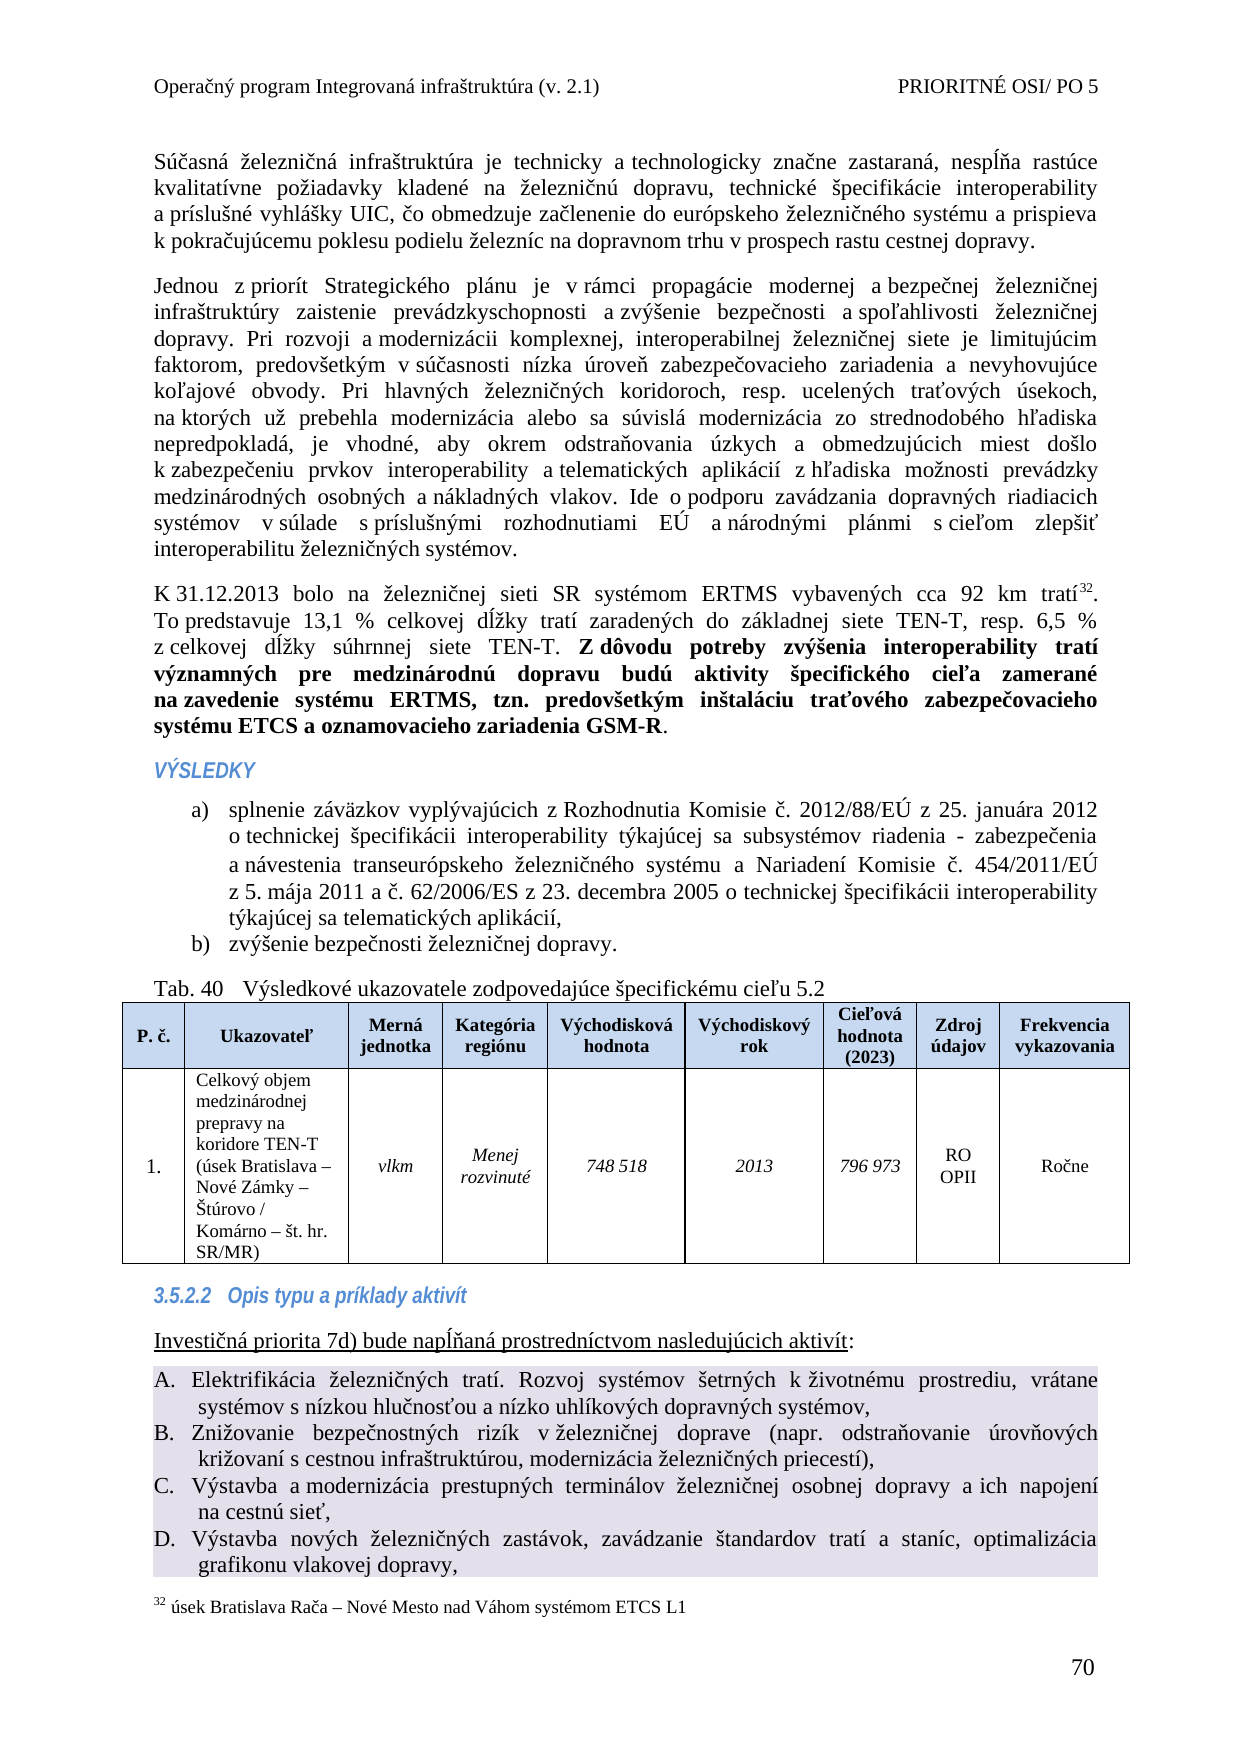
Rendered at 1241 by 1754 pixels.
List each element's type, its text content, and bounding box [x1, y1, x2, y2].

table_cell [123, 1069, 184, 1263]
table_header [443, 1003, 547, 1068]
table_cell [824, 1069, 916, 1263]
text Súčasná železničná infraštruktúra je technicky a technologicky značne zastaraná, nespĺňa rastúce kvalitatívne požiadavky kladené na železničnú dopravu, technické špecifikácie interoperability a príslušné vyhlášky UIC, čo obmedzuje začlenenie do európskeho železničného systému a prispieva k pokračujúcemu poklesu podielu železníc na dopravnom trhu v prospech rastu cestnej dopravy. [153, 148, 1098, 253]
list zvýšenie bezpečnosti železničnej dopravy. [191, 930, 1098, 957]
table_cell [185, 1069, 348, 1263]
text VÝSLEDKY [153, 757, 1098, 784]
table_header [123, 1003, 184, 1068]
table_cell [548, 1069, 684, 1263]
list Výstavba a modernizácia prestupných terminálov železničnej osobnej dopravy a ich napojení na cestnú sieť, [153, 1472, 1098, 1524]
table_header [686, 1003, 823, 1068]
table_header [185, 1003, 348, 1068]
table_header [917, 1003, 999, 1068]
subtitle Opis typu a príklady aktivít [153, 1282, 1098, 1309]
text K 31.12.2013 bolo na železničnej sieti SR systémom ERTMS vybavených cca 92 km tratí. To predstavuje 13,1 % celkovej dĺžky tratí zaradených do základnej siete TEN-T, resp. 6,5 % z celkovej dĺžky súhrnnej siete TEN-T. Z dôvodu potreby zvýšenia interoperability tratí významných pre medzinárodnú dopravu budú aktivity špecifického cieľa zamerané na zavedenie systému ERTMS, tzn. predovšetkým inštaláciu traťového zabezpečovacieho systému ETCS a oznamovacieho zariadenia GSM-R. [153, 581, 1098, 739]
list Výstavba nových železničných zastávok, zavádzanie štandardov tratí a staníc, optimalizácia grafikonu vlakovej dopravy, [153, 1524, 1098, 1577]
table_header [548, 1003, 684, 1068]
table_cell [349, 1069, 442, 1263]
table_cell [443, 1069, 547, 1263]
text Investičná priorita 7d) bude napĺňaná prostredníctvom nasledujúcich aktivít: [153, 1328, 1098, 1354]
list Elektrifikácia železničných tratí. Rozvoj systémov šetrných k životnému prostrediu, vrátane systémov s nízkou hlučnosťou a nízko uhlíkových dopravných systémov, [153, 1366, 1098, 1419]
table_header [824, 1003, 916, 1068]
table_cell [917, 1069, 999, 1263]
list splnenie záväzkov vyplývajúcich z Rozhodnutia Komisie č. 2012/88/EÚ z 25. januára 2012 o technickej špecifikácii interoperability týkajúcej sa subsystémov riadenia - zabezpečenia a návestenia transeurópskeho železničného systému a Nariadení Komisie č. 454/2011/EÚ z 5. mája 2011 a č. 62/2006/ES z 23. decembra 2005 o technickej špecifikácii interoperability týkajúcej sa telematických aplikácií, [191, 796, 1098, 930]
text Výsledkové ukazovatele zodpovedajúce špecifickému cieľu 5.2 [153, 976, 1098, 1002]
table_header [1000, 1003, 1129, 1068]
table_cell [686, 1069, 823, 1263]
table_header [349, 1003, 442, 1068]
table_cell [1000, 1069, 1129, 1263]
list Znižovanie bezpečnostných rizík v železničnej doprave (napr. odstraňovanie úrovňových križovaní s cestnou infraštruktúrou, modernizácia železničných priecestí), [153, 1419, 1098, 1472]
text Jednou z priorít Strategického plánu je v rámci propagácie modernej a bezpečnej železničnej infraštruktúry zaistenie prevádzkyschopnosti a zvýšenie bezpečnosti a spoľahlivosti železničnej dopravy. Pri rozvoji a modernizácii komplexnej, interoperabilnej železničnej siete je limitujúcim faktorom, predovšetkým v súčasnosti nízka úroveň zabezpečovacieho zariadenia a nevyhovujúce koľajové obvody. Pri hlavných železničných koridoroch, resp. ucelených traťových úsekoch, na ktorých už prebehla modernizácia alebo sa súvislá modernizácia zo strednodobého hľadiska nepredpokladá, je vhodné, aby okrem odstraňovania úzkych a obmedzujúcich miest došlo k zabezpečeniu prvkov interoperability a telematických aplikácií z hľadiska možnosti prevádzky medzinárodných osobných a nákladných vlakov. Ide o podporu zavádzania dopravných riadiacich systémov v súlade s príslušnými rozhodnutiami EÚ a národnými plánmi s cieľom zlepšiť interoperabilitu železničných systémov. [153, 272, 1098, 562]
